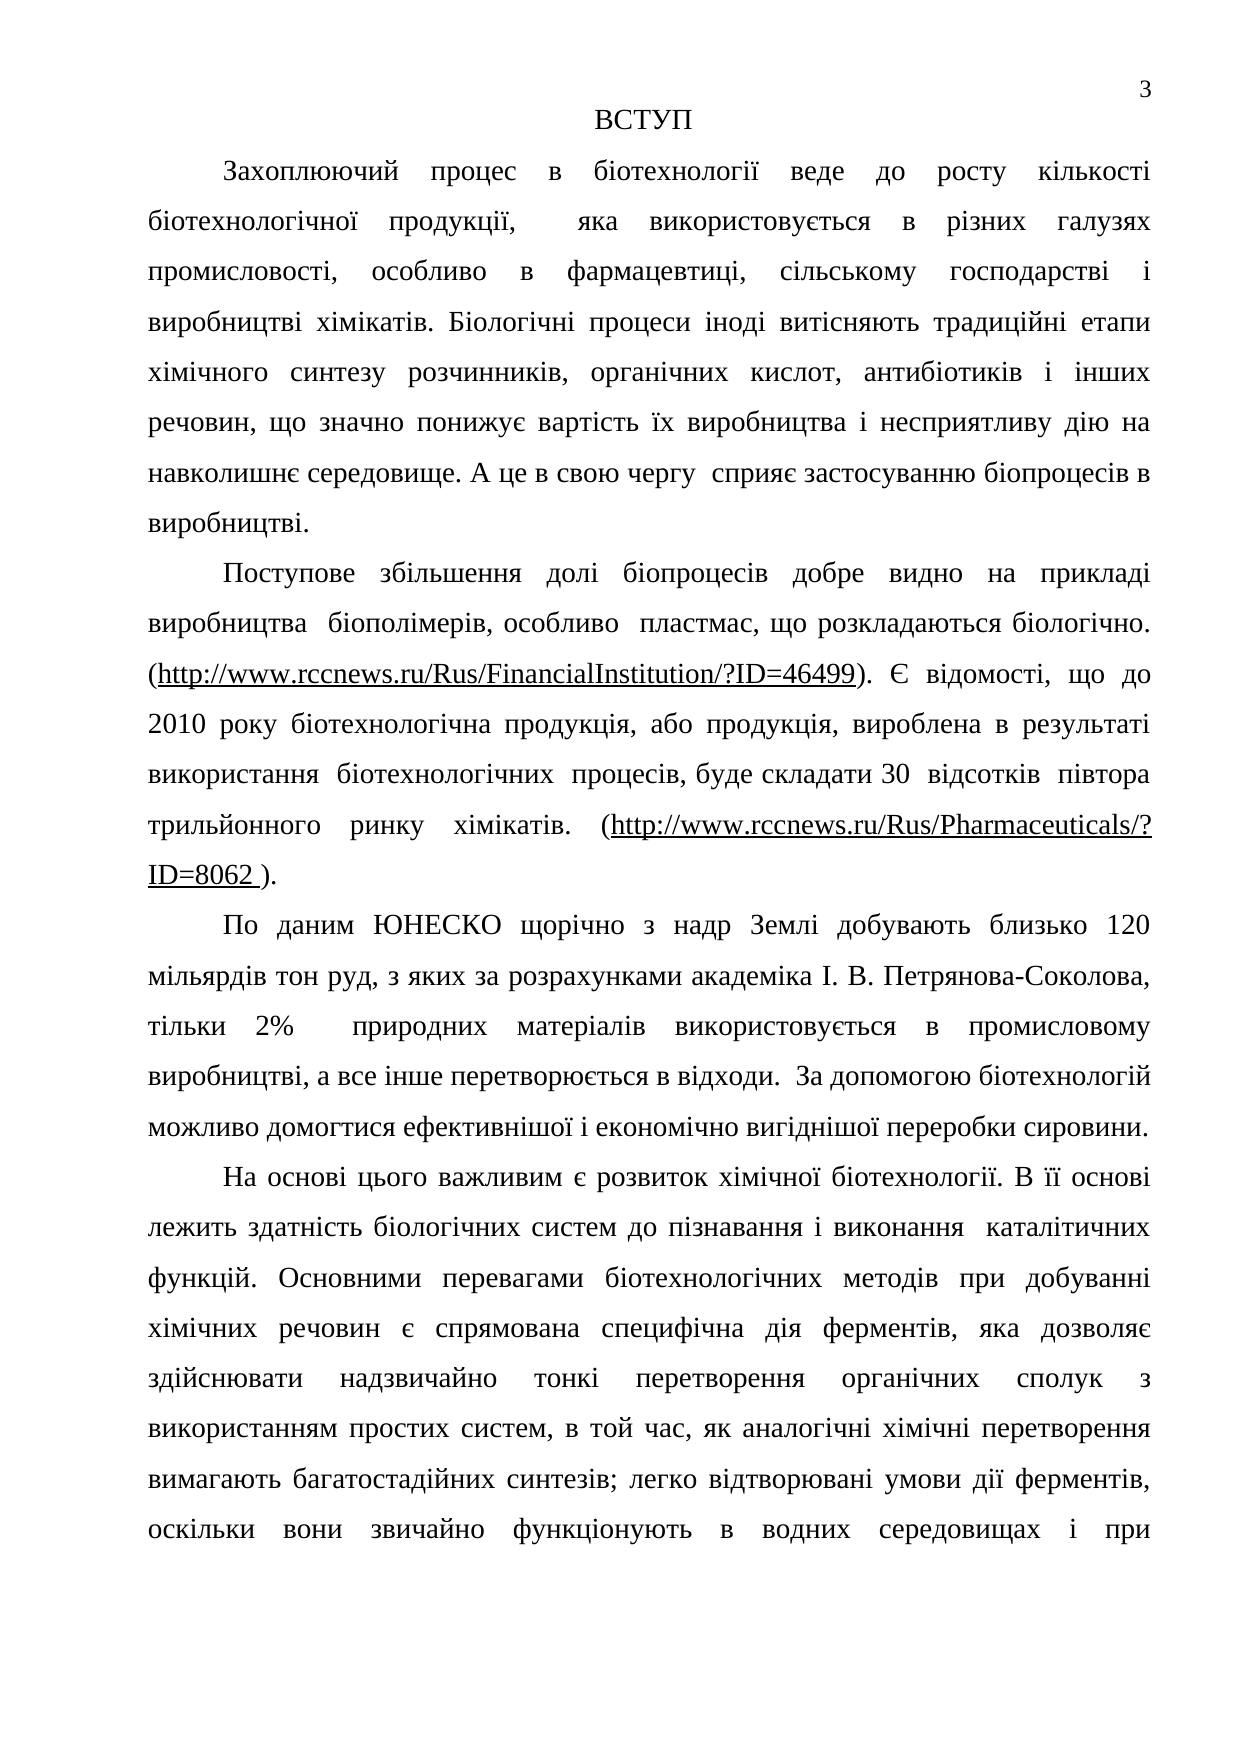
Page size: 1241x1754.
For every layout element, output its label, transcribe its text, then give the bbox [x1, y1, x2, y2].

text ВСТУП [148, 102, 1152, 136]
text Захоплюючий процес в біотехнології веде до росту кількості біотехнологічної продукції, яка використовується в різних галузях промисловості, особливо в фармацевтиці, сільському господарстві і виробництві хімікатів. Біологічні процеси іноді витісняють традиційні етапи хімічного синтезу розчинників, органічних кислот, антибіотиків і інших речовин, що значно понижує вартість їх виробництва і несприятливу дію на навколишнє середовище. А це в свою чергу сприяє застосуванню біопроцесів в виробництві. [148, 153, 1152, 538]
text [148, 1159, 1152, 1545]
text Поступове збільшення долі біопроцесів добре видно на прикладі виробництва біополімерів, особливо пластмас, що розкладаються біологічно. (http://www.rccnews.ru/Rus/FinancialInstitution/?ID=46499). Є відомості, що до 2010 року біотехнологічна продукція, або продукція, вироблена в результаті використання біотехнологічних процесів, буде складати 30 відсотків півтора трильйонного ринку хімікатів. (http://www.rccnews.ru/Rus/Pharmaceuticals/?ID=8062 ). [148, 555, 1152, 891]
text По даним ЮНЕСКО щорічно з надр Землі добувають близько 120 мільярдів тон руд, з яких за розрахунками академіка І. В. Петрянова-Соколова, тільки 2% природних матеріалів використовується в промисловому виробництві, а все інше перетворюється в відходи. За допомогою біотехнологій можливо домогтися ефективнішої і економічно вигіднішої переробки сировини. [148, 907, 1152, 1142]
